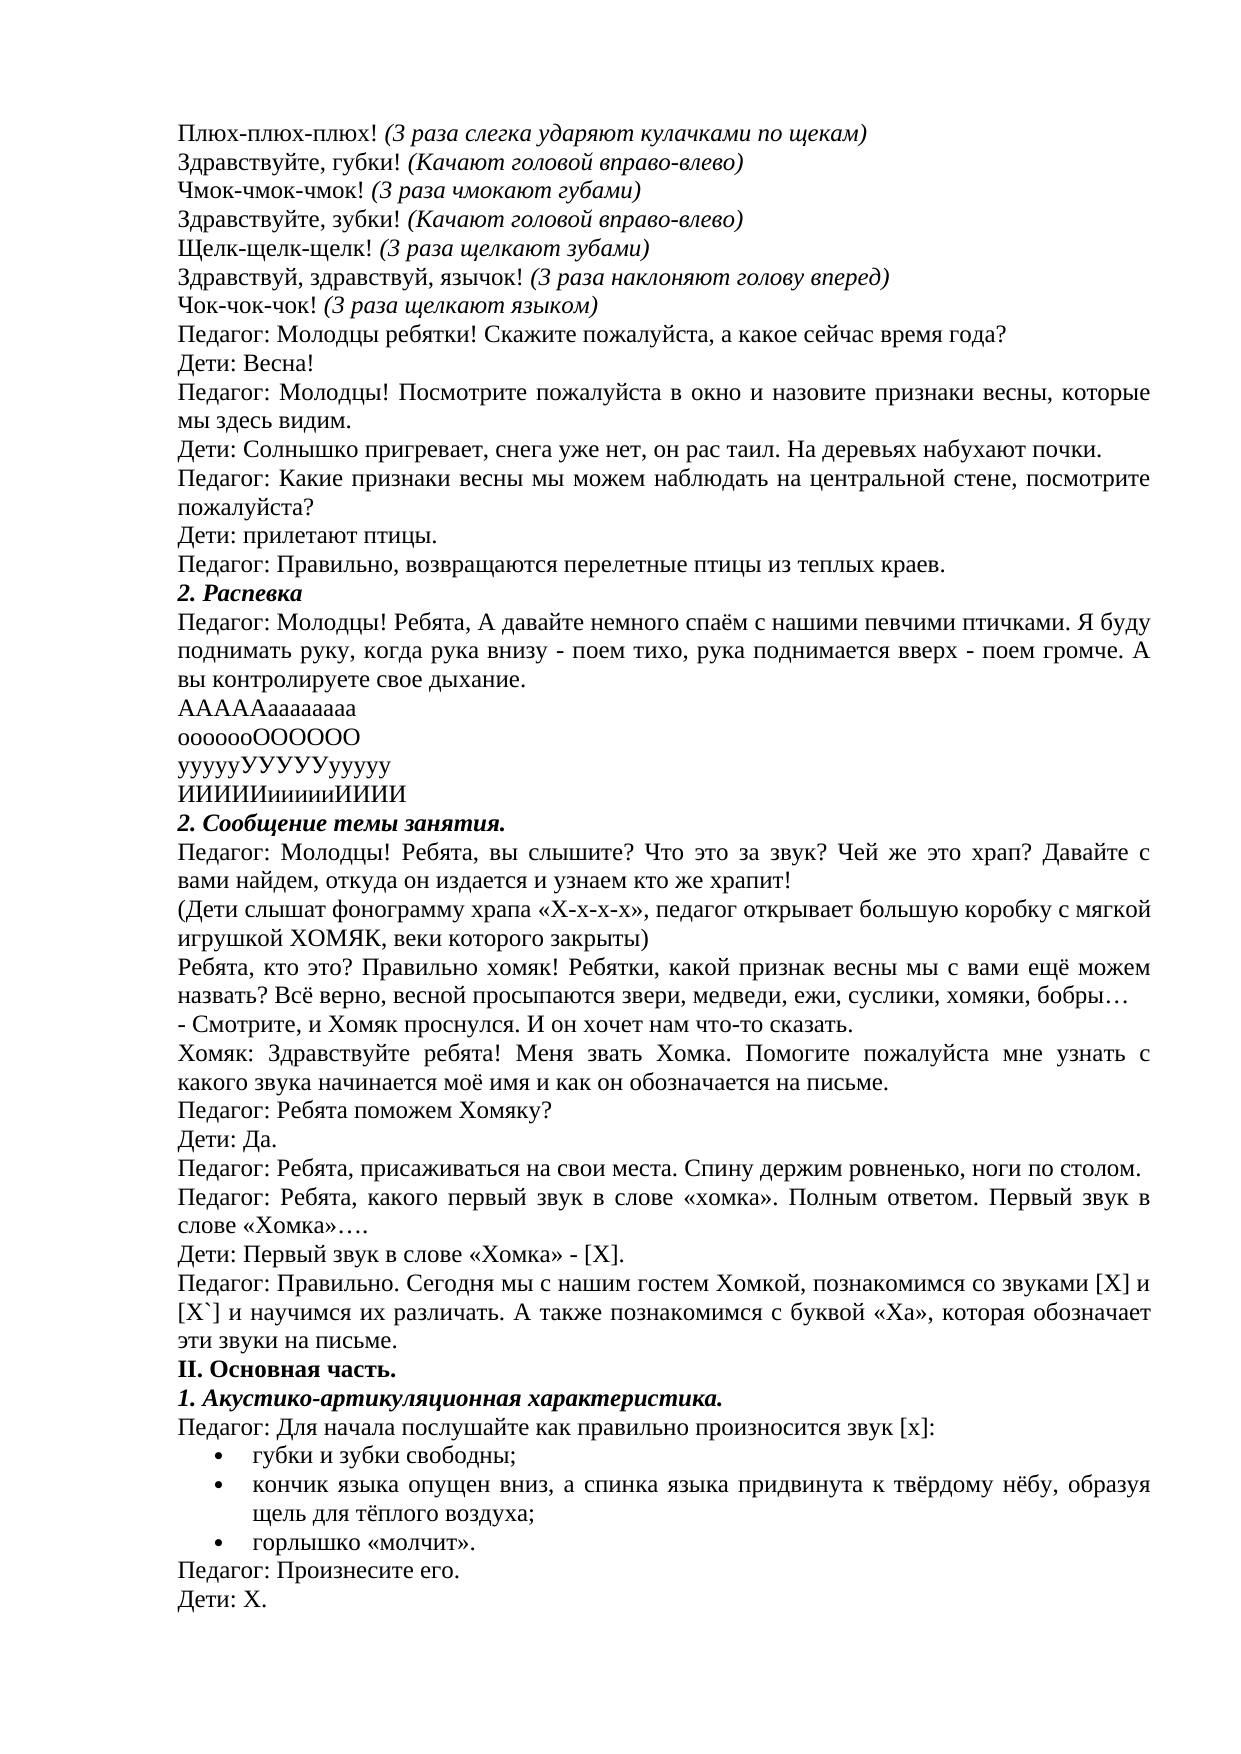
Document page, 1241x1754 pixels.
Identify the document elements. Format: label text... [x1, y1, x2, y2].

text Дети: Первый звук в слове «Хомка» - [Х]. [177, 1239, 1152, 1268]
list горлышко «молчит». [215, 1527, 1152, 1556]
text АААААаааааааа ооооооОООООО уууууУУУУУууууу ИИИИИиииииИИИИ [177, 693, 1152, 808]
text Дети: Да. [177, 1124, 1152, 1153]
text Педагог: Какие признаки весны мы можем наблюдать на центральной стене, посмотрите пожалуйста? [177, 463, 1152, 521]
text Дети: Весна! [177, 348, 1152, 377]
text Дети: Х. [177, 1584, 1152, 1613]
list губки и зубки свободны; [215, 1441, 1152, 1469]
text 1. Акустико-артикуляционная характеристика. [177, 1383, 1152, 1412]
text Педагог: Произнесите его. [177, 1556, 1152, 1584]
list кончик языка опущен вниз, а спинка языка придвинута к твёрдому нёбу, образуя щель для тёплого воздуха; [215, 1469, 1152, 1527]
text Педагог: Молодцы! Посмотрите пожалуйста в окно и назовите признаки весны, которые мы здесь видим. [177, 377, 1152, 434]
text Дети: прилетают птицы. [177, 521, 1152, 549]
text Хомяк: Здравствуйте ребята! Меня звать Хомка. Помогите пожалуйста мне узнать с какого звука начинается моё имя и как он обозначается на письме. [177, 1038, 1152, 1096]
text (Дети слышат фонограмму храпа «Х-х-х-х», педагог открывает большую коробку с мягкой игрушкой ХОМЯК, веки которого закрыты) [177, 894, 1152, 952]
text II. Основная часть. [177, 1354, 1152, 1383]
text Педагог: Для начала послушайте как правильно произносится звук [х]: [177, 1412, 1152, 1441]
text - Смотрите, и Хомяк проснулся. И он хочет нам что-то сказать. [177, 1009, 1152, 1038]
text Педагог: Ребята, присаживаться на свои места. Спину держим ровненько, ноги по столом. [177, 1153, 1152, 1182]
text Ребята, кто это? Правильно хомяк! Ребятки, какой признак весны мы с вами ещё можем назвать? Всё верно, весной просыпаются звери, медведи, ежи, суслики, хомяки, бобры… [177, 952, 1152, 1009]
text 2. Сообщение темы занятия. [177, 808, 1152, 837]
text Педагог: Молодцы! Ребята, А давайте немного спаём с нашими певчими птичками. Я буду поднимать руку, когда рука внизу - поем тихо, рука поднимается вверх - поем громче. А вы контролируете свое дыхание. [177, 607, 1152, 693]
text Педагог: Молодцы! Ребята, вы слышите? Что это за звук? Чей же это храп? Давайте с вами найдем, откуда он издается и узнаем кто же храпит! [177, 837, 1152, 894]
text Педагог: Правильно, возвращаются перелетные птицы из теплых краев. [177, 549, 1152, 578]
text Педагог: Правильно. Сегодня мы с нашим гостем Хомкой, познакомимся со звуками [Х] и [Х`] и научимся их различать. А также познакомимся с буквой «Ха», которая обозначает эти звуки на письме. [177, 1268, 1152, 1354]
text Педагог: Молодцы ребятки! Скажите пожалуйста, а какое сейчас время года? [177, 319, 1152, 348]
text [177, 118, 1152, 319]
text Дети: Солнышко пригревает, снега уже нет, он рас таил. На деревьях набухают почки. [177, 434, 1152, 463]
text 2. Распевка [177, 578, 1152, 607]
text Педагог: Ребята, какого первый звук в слове «хомка». Полным ответом. Первый звук в слове «Хомка»…. [177, 1182, 1152, 1239]
text Педагог: Ребята поможем Хомяку? [177, 1096, 1152, 1124]
